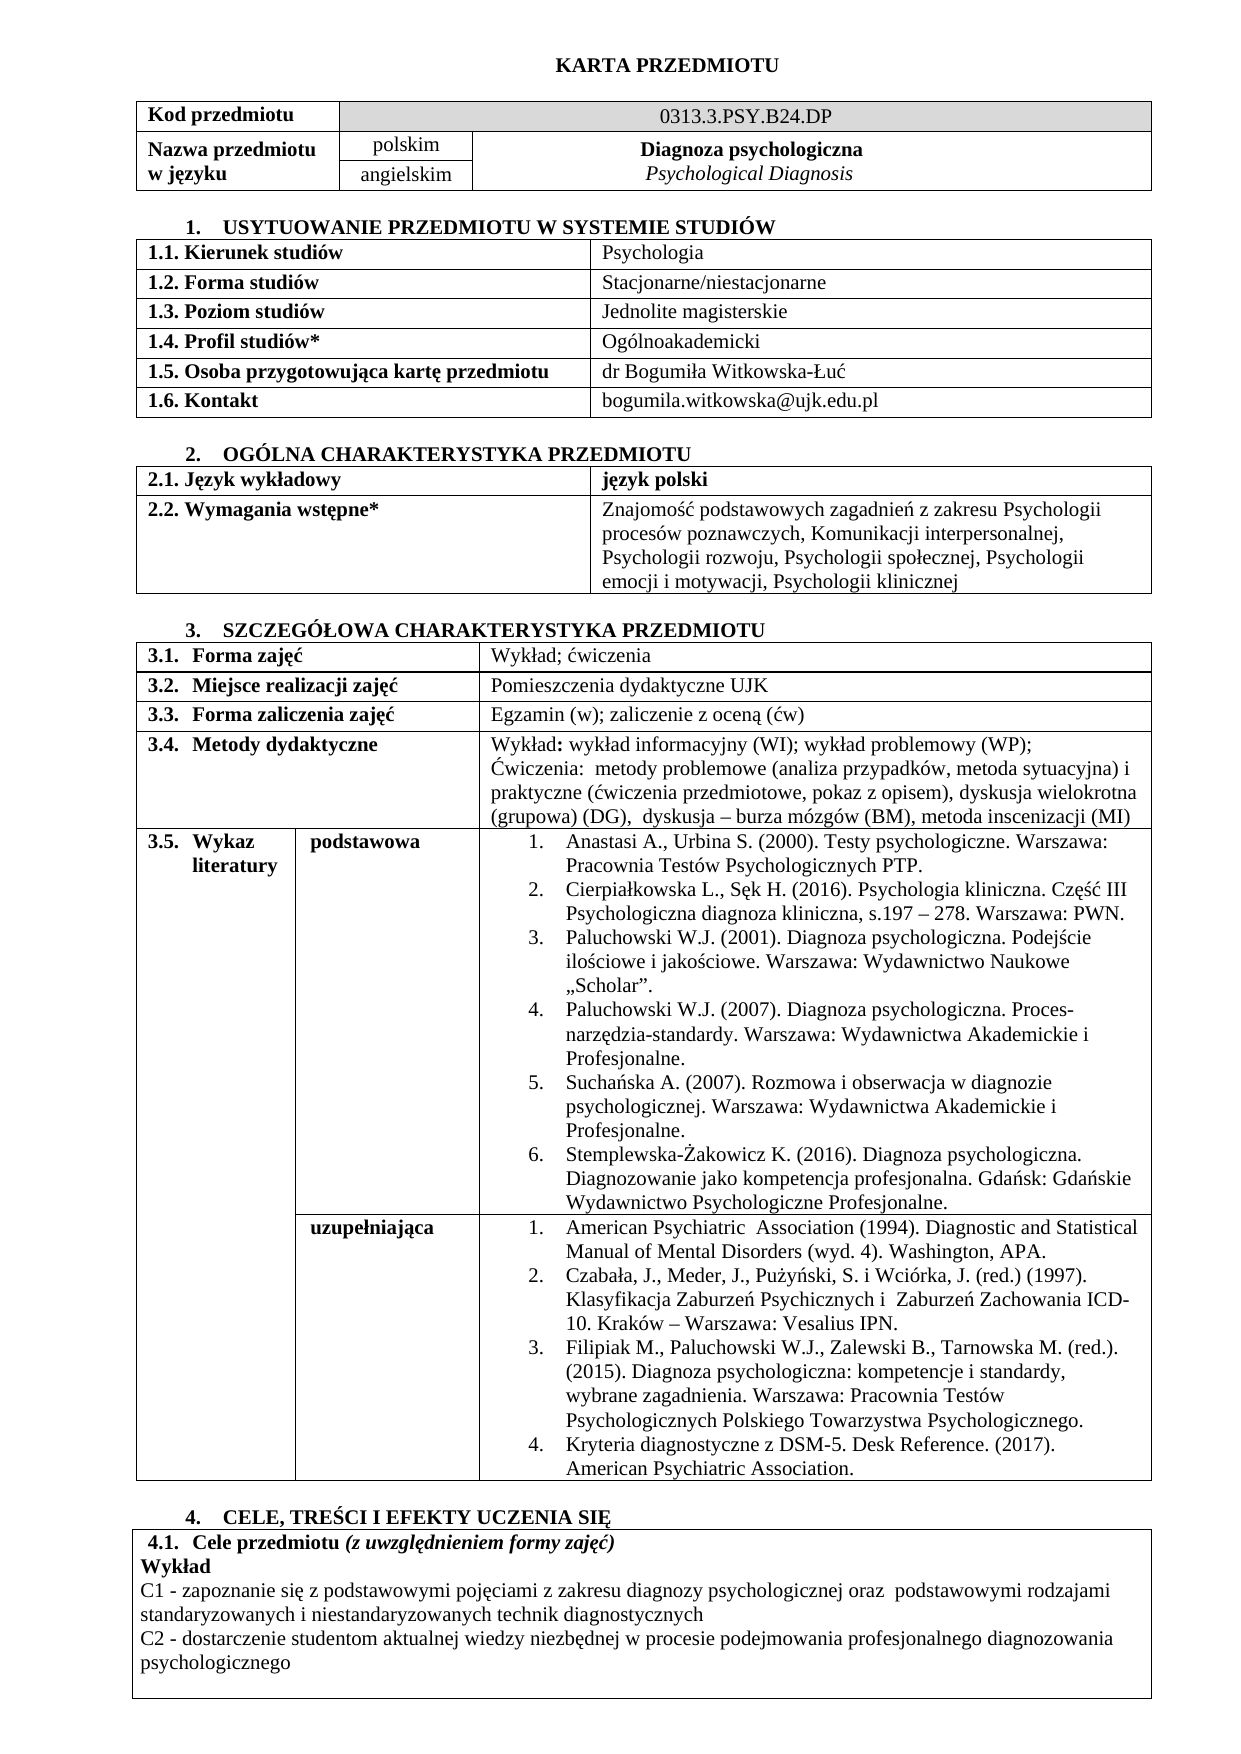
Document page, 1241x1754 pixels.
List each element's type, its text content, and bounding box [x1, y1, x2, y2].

table_cell Pomieszczenia dydaktyczne UJK [480, 673, 1151, 701]
table_cell 1.2. Forma studiów [137, 270, 590, 298]
table_cell American Psychiatric Association (1994). Diagnostic and Statistical Manual of Mental Disorders (wyd. 4). Washington, APA. Czabała, J., Meder, J., Pużyński, S. i Wciórka, J. (red.) (1997). Klasyfikacja Zaburzeń Psychicznych i Zaburzeń Zachowania ICD-10. Kraków – Warszawa: Vesalius IPN. Filipiak M., Paluchowski W.J., Zalewski B., Tarnowska M. (red.). (2015). Diagnoza psychologiczna: kompetencje i standardy, wybrane zagadnienia. Warszawa: Pracownia Testów Psychologicznych Polskiego Towarzystwa Psychologicznego. Kryteria diagnostyczne z DSM-5. Desk Reference. (2017). American Psychiatric Association. [480, 1215, 1151, 1480]
table_cell Nazwa przedmiotu w języku [137, 132, 339, 190]
table_cell 1.5. Osoba przygotowująca kartę przedmiotu [137, 359, 590, 387]
table_cell Miejsce realizacji zajęć [137, 673, 479, 701]
table_cell Metody dydaktyczne [137, 732, 479, 828]
table_cell angielskim [340, 161, 472, 190]
table_header Forma zajęć [137, 643, 479, 671]
list CELE, TREŚCI I EFEKTY UCZENIA SIĘ [185, 1505, 1187, 1529]
table_cell Egzamin (w); zaliczenie z oceną (ćw) [480, 702, 1151, 731]
table_cell Stacjonarne/niestacjonarne [591, 270, 1151, 298]
table_cell Wykaz literatury [137, 829, 295, 1480]
table_cell Anastasi A., Urbina S. (2000). Testy psychologiczne. Warszawa: Pracownia Testów Psychologicznych PTP. Cierpiałkowska L., Sęk H. (2016). Psychologia kliniczna. Część III Psychologiczna diagnoza kliniczna, s.197 – 278. Warszawa: PWN. Paluchowski W.J. (2001). Diagnoza psychologiczna. Podejście ilościowe i jakościowe. Warszawa: Wydawnictwo Naukowe „Scholar”. Paluchowski W.J. (2007). Diagnoza psychologiczna. Proces-narzędzia-standardy. Warszawa: Wydawnictwa Akademickie i Profesjonalne. Suchańska A. (2007). Rozmowa i obserwacja w diagnozie psychologicznej. Warszawa: Wydawnictwa Akademickie i Profesjonalne. Stemplewska-Żakowicz K. (2016). Diagnoza psychologiczna. Diagnozowanie jako kompetencja profesjonalna. Gdańsk: Gdańskie Wydawnictwo Psychologiczne Profesjonalne. [480, 829, 1151, 1214]
table_header 1.1. Kierunek studiów [137, 240, 590, 269]
table_cell Wykład: wykład informacyjny (WI); wykład problemowy (WP); Ćwiczenia: metody problemowe (analiza przypadków, metoda sytuacyjna) i praktyczne (ćwiczenia przedmiotowe, pokaz z opisem), dyskusja wielokrotna (grupowa) (DG), dyskusja – burza mózgów (BM), metoda inscenizacji (MI) [480, 732, 1151, 828]
table_cell polskim [340, 132, 472, 160]
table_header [133, 1530, 1151, 1698]
table_cell 2.2. Wymagania wstępne* [137, 496, 590, 593]
table_header 0313.3.PSY.B24.DP [340, 102, 1151, 131]
table_header Psychologia [591, 240, 1151, 269]
table_header 2.1. Język wykładowy [137, 467, 590, 495]
table_cell Znajomość podstawowych zagadnień z zakresu Psychologii procesów poznawczych, Komunikacji interpersonalnej, Psychologii rozwoju, Psychologii społecznej, Psychologii emocji i motywacji, Psychologii klinicznej [591, 496, 1151, 593]
table_cell Forma zaliczenia zajęć [137, 702, 479, 731]
list SZCZEGÓŁOWA CHARAKTERYSTYKA PRZEDMIOTU [185, 618, 1187, 642]
text KARTA PRZEDMIOTU [148, 53, 1187, 77]
table_cell bogumila.witkowska@ujk.edu.pl [591, 388, 1151, 417]
table_cell uzupełniająca [296, 1215, 479, 1480]
list USYTUOWANIE PRZEDMIOTU W SYSTEMIE STUDIÓW [185, 215, 1187, 239]
table_cell 1.3. Poziom studiów [137, 299, 590, 328]
table_cell Jednolite magisterskie [591, 299, 1151, 328]
table_header Wykład; ćwiczenia [480, 643, 1151, 671]
table_header język polski [591, 467, 1151, 495]
table_cell 1.4. Profil studiów* [137, 329, 590, 357]
list OGÓLNA CHARAKTERYSTYKA PRZEDMIOTU [185, 442, 1187, 466]
table_header Kod przedmiotu [137, 102, 339, 131]
table_cell Ogólnoakademicki [591, 329, 1151, 357]
table_cell 1.6. Kontakt [137, 388, 590, 417]
table_cell Diagnoza psychologiczna Psychological Diagnosis [473, 132, 1151, 190]
table_cell podstawowa [296, 829, 479, 1214]
table_cell dr Bogumiła Witkowska-Łuć [591, 359, 1151, 387]
